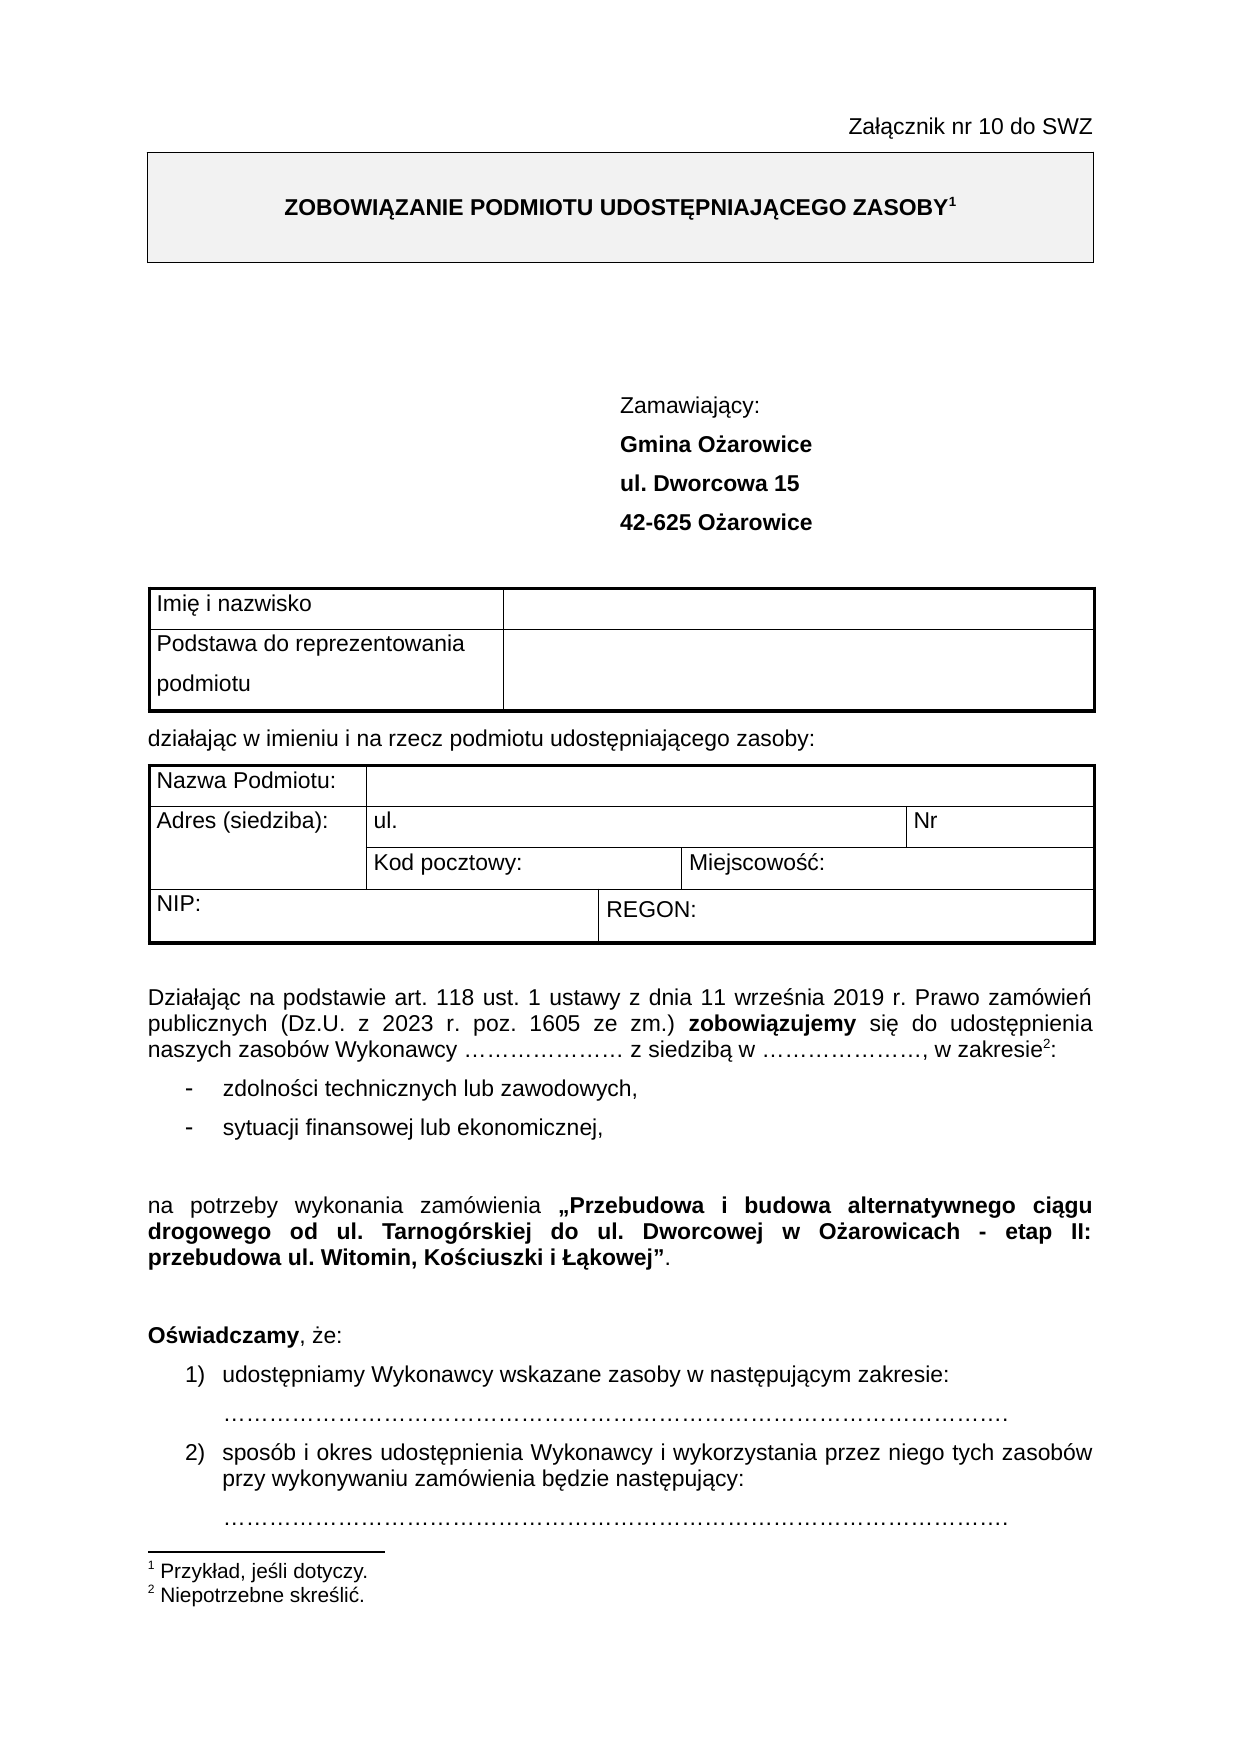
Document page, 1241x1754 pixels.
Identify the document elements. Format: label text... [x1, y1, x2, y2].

text ul. Dworcowa 15 [620, 470, 1093, 496]
text działając w imieniu i na rzecz podmiotu udostępniającego zasoby: [148, 725, 1093, 751]
table_cell Adres (siedziba): [151, 807, 366, 888]
list sytuacji finansowej lub ekonomicznej, [185, 1114, 1093, 1140]
table_cell REGON: [599, 890, 1093, 941]
list udostępniamy Wykonawcy wskazane zasoby w następującym zakresie: [185, 1361, 1093, 1387]
table_cell Podstawa do reprezentowania podmiotu [151, 630, 503, 709]
list zdolności technicznych lub zawodowych, [185, 1075, 1093, 1101]
text ZOBOWIĄZANIE PODMIOTU UDOSTĘPNIAJĄCEGO ZASOBY [148, 153, 1093, 262]
text Zamawiający: [620, 392, 1093, 419]
list …………………………………………………………………………………………. [223, 1400, 1093, 1426]
table_header Nazwa Podmiotu: [151, 767, 366, 806]
text Oświadczamy, że: [148, 1322, 1093, 1348]
table_cell Nr [907, 807, 1093, 847]
table_header [504, 590, 1093, 629]
text na potrzeby wykonania zamówienia „Przebudowa i budowa alternatywnego ciągu drogowego od ul. Tarnogórskiej do ul. Dworcowej w Ożarowicach - etap II: przebudowa ul. Witomin, Kościuszki i Łąkowej”. [148, 1192, 1093, 1271]
table_header Imię i nazwisko [151, 590, 503, 629]
table_header [367, 767, 1093, 806]
list …………………………………………………………………………………………. [223, 1504, 1093, 1530]
table_cell ul. [367, 807, 906, 847]
list sposób i okres udostępnienia Wykonawcy i wykorzystania przez niego tych zasobów przy wykonywaniu zamówienia będzie następujący: [185, 1438, 1093, 1491]
table_cell Miejscowość: [682, 848, 1093, 888]
text Działając na podstawie art. 118 ust. 1 ustawy z dnia 11 września 2019 r. Prawo zamówień publicznych (Dz.U. z 2023 r. poz. 1605 ze zm.) zobowiązujemy się do udostępnienia naszych zasobów Wykonawcy ………………… z siedzibą w …………………, w zakresie: [148, 983, 1093, 1062]
text Gmina Ożarowice [620, 431, 1093, 458]
table_cell Kod pocztowy: [367, 848, 681, 888]
text 42-625 Ożarowice [620, 509, 1093, 535]
table_cell NIP: [151, 890, 598, 941]
table_cell [504, 630, 1093, 709]
